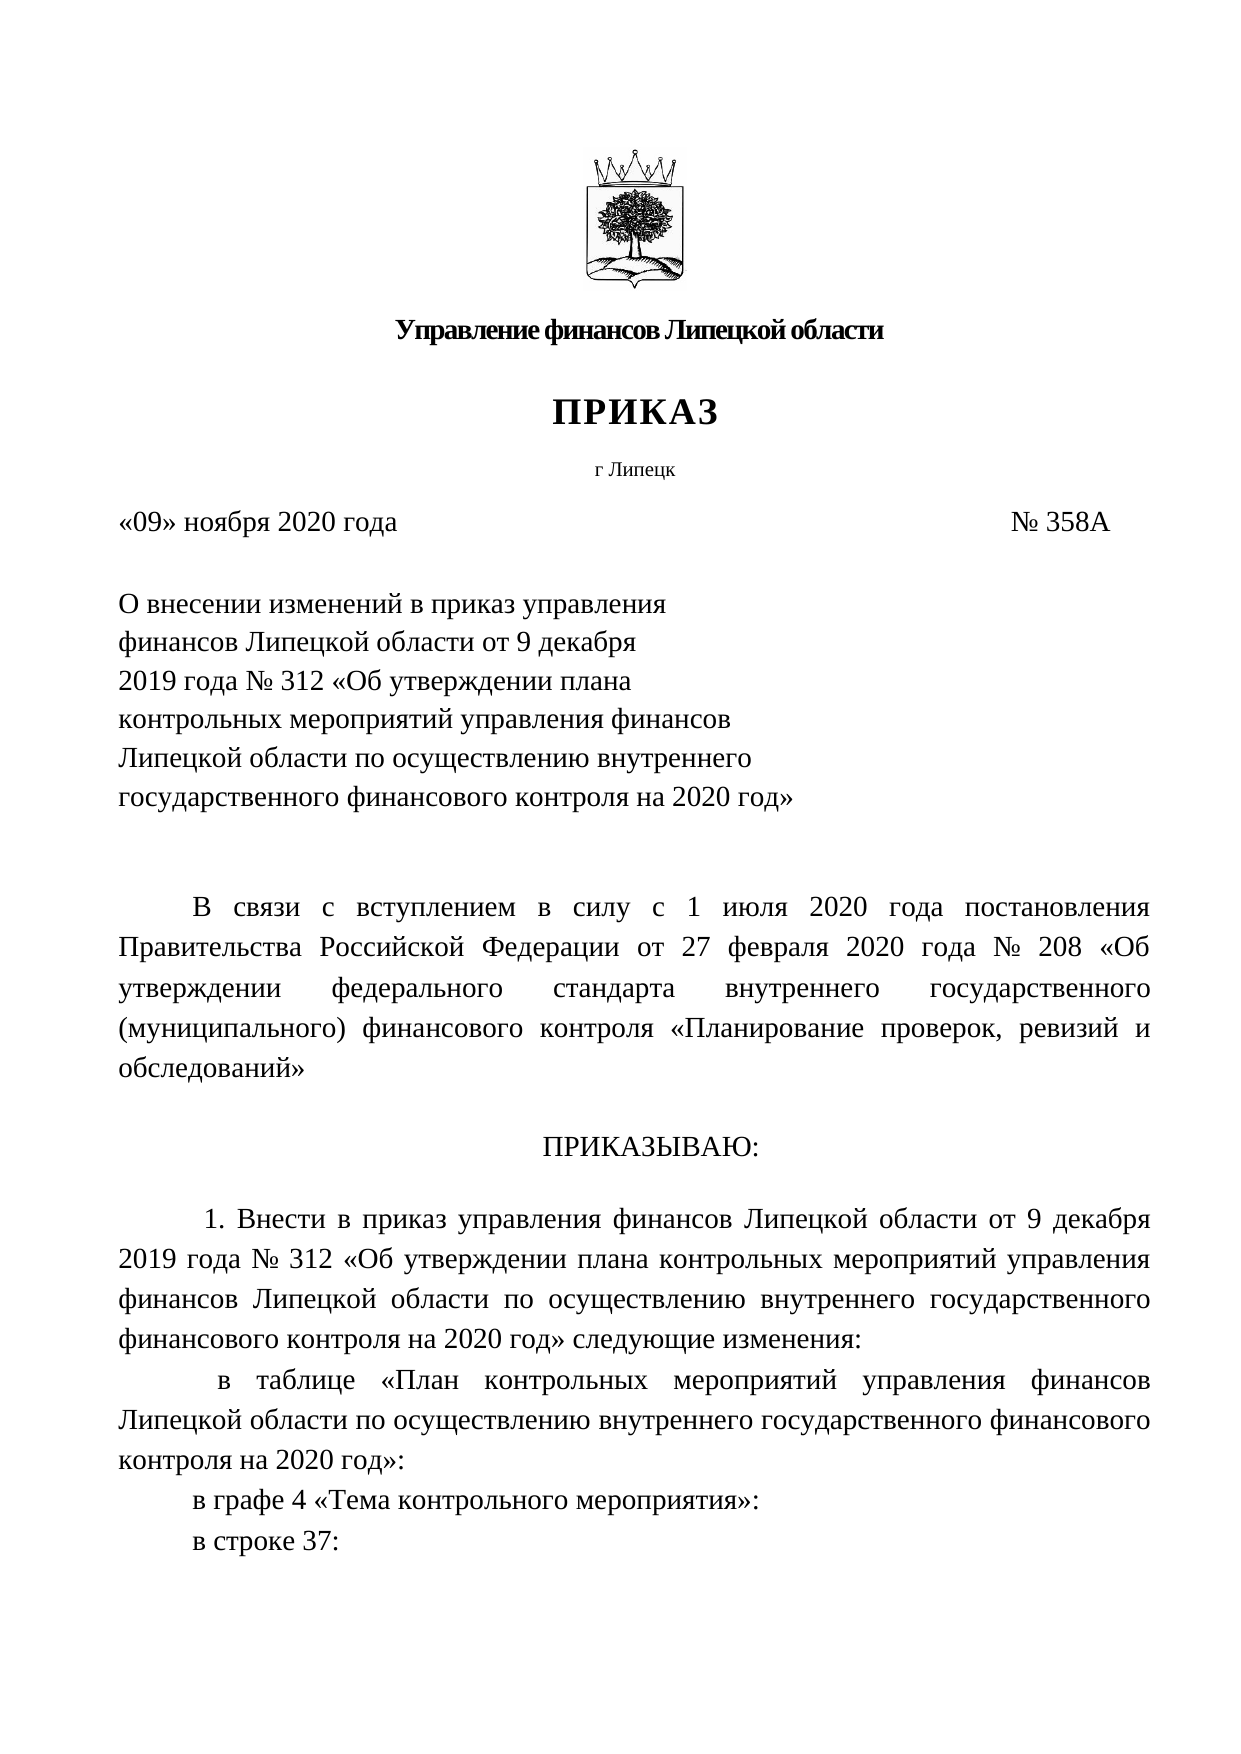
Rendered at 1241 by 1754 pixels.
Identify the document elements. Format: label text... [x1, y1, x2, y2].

text государственного финансового контроля на 2020 год» [118, 779, 1152, 812]
text ПРИКАЗ [118, 389, 1152, 432]
text Липецкой области по осуществлению внутреннего [118, 740, 1152, 774]
text финансов Липецкой области от 9 декабря [118, 624, 1152, 658]
text 2019 года № 312 «Об утверждении плана [118, 663, 1152, 697]
table_header № 358А [635, 505, 1163, 538]
table_header «09» ноября 2020 года [107, 505, 635, 538]
text в строке 37: [118, 1523, 1152, 1556]
text в таблице «План контрольных мероприятий управления финансов Липецкой области по осуществлению внутреннего государственного финансового контроля на 2020 год»: [118, 1362, 1152, 1476]
text Управление финансов Липецкой области [118, 314, 1162, 346]
text г Липецк [118, 456, 1152, 481]
picture [582, 147, 688, 291]
text в графе 4 «Тема контрольного мероприятия»: [118, 1482, 1152, 1516]
text О внесении изменений в приказ управления [118, 586, 1152, 619]
text контрольных мероприятий управления финансов [118, 702, 1152, 735]
text ПРИКАЗЫВАЮ: [118, 1129, 1152, 1162]
text В связи с вступлением в силу с 1 июля 2020 года постановления Правительства Российской Федерации от 27 февраля 2020 года № 208 «Об утверждении федерального стандарта внутреннего государственного (муниципального) финансового контроля «Планирование проверок, ревизий и обследований» [118, 889, 1152, 1084]
text 1. Внести в приказ управления финансов Липецкой области от 9 декабря 2019 года № 312 «Об утверждении плана контрольных мероприятий управления финансов Липецкой области по осуществлению внутреннего государственного финансового контроля на 2020 год» следующие изменения: [118, 1201, 1152, 1355]
